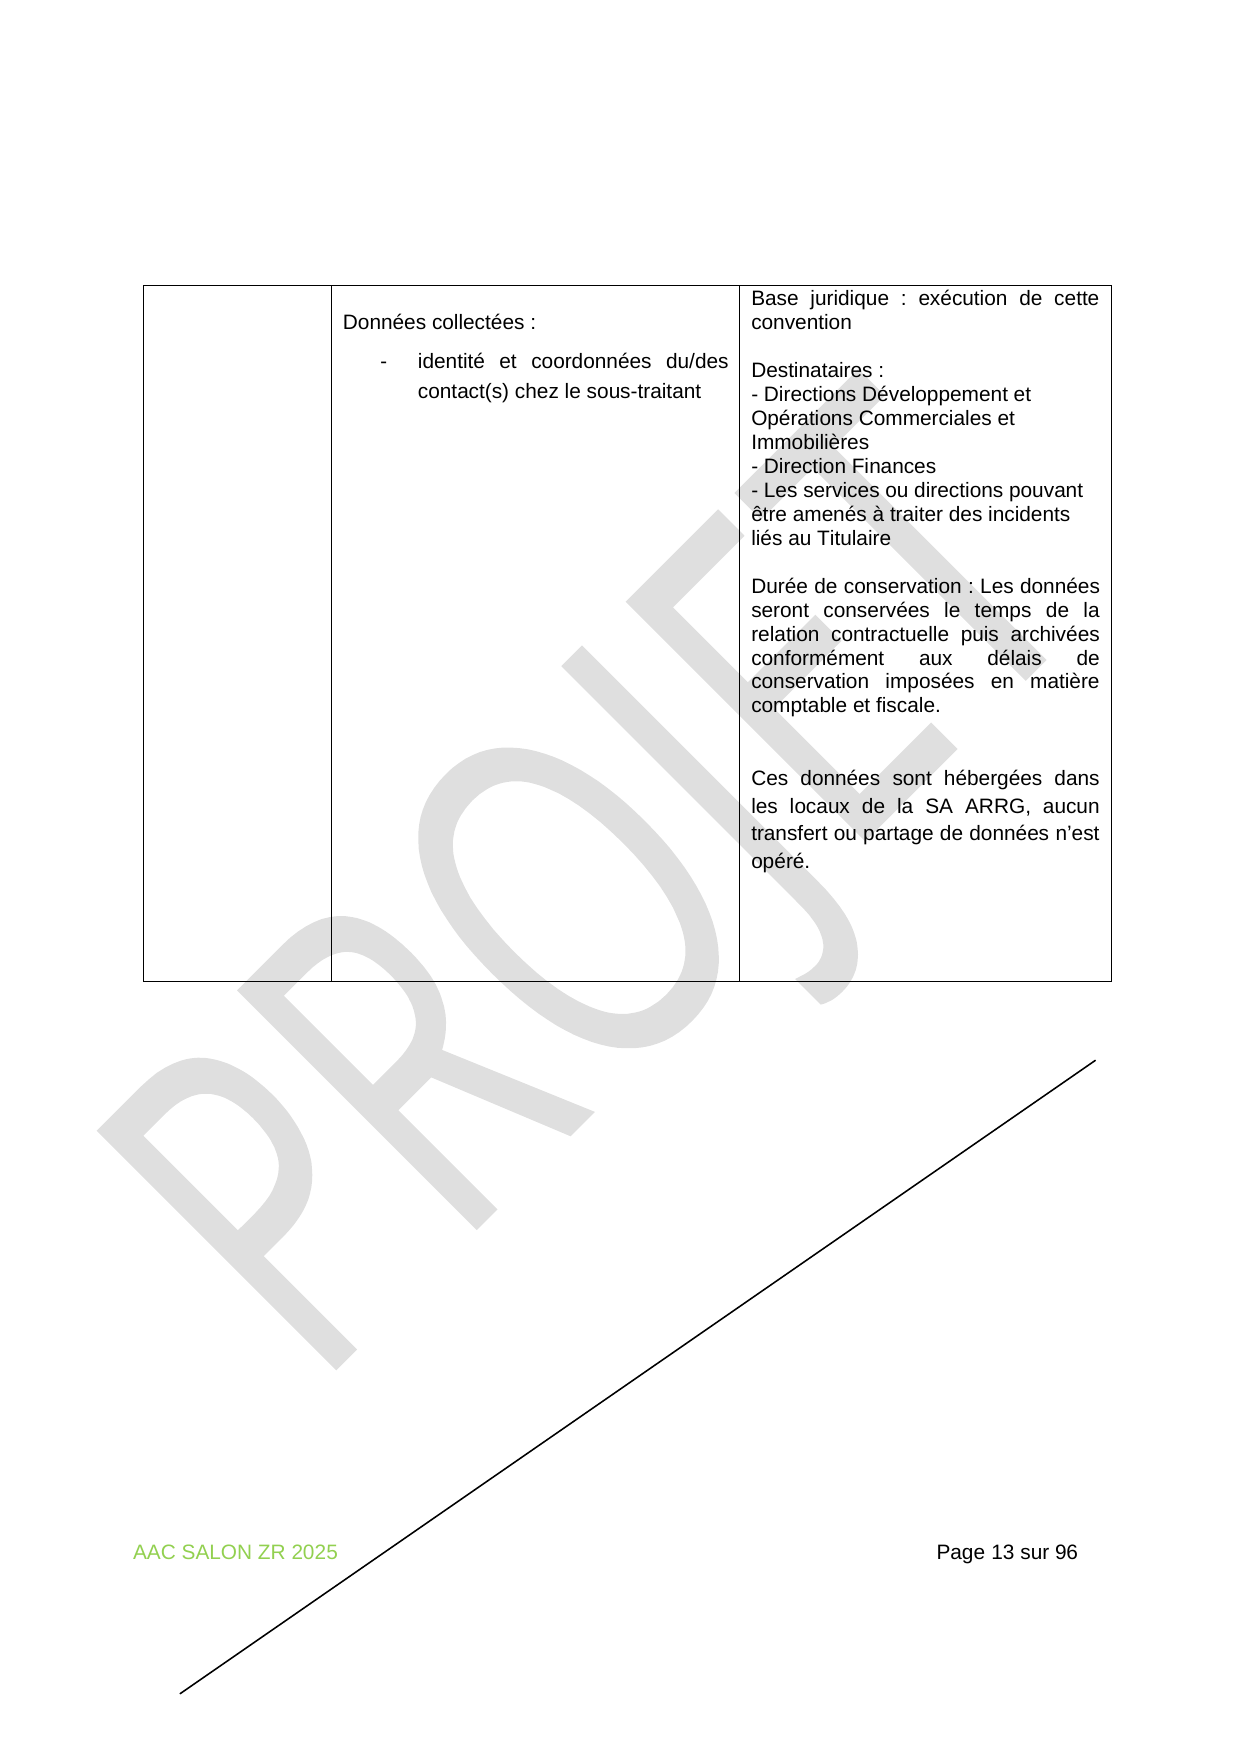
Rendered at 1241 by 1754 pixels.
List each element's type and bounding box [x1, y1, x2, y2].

table_cell [144, 286, 331, 981]
table_cell [740, 286, 1111, 981]
table_cell [332, 286, 739, 981]
